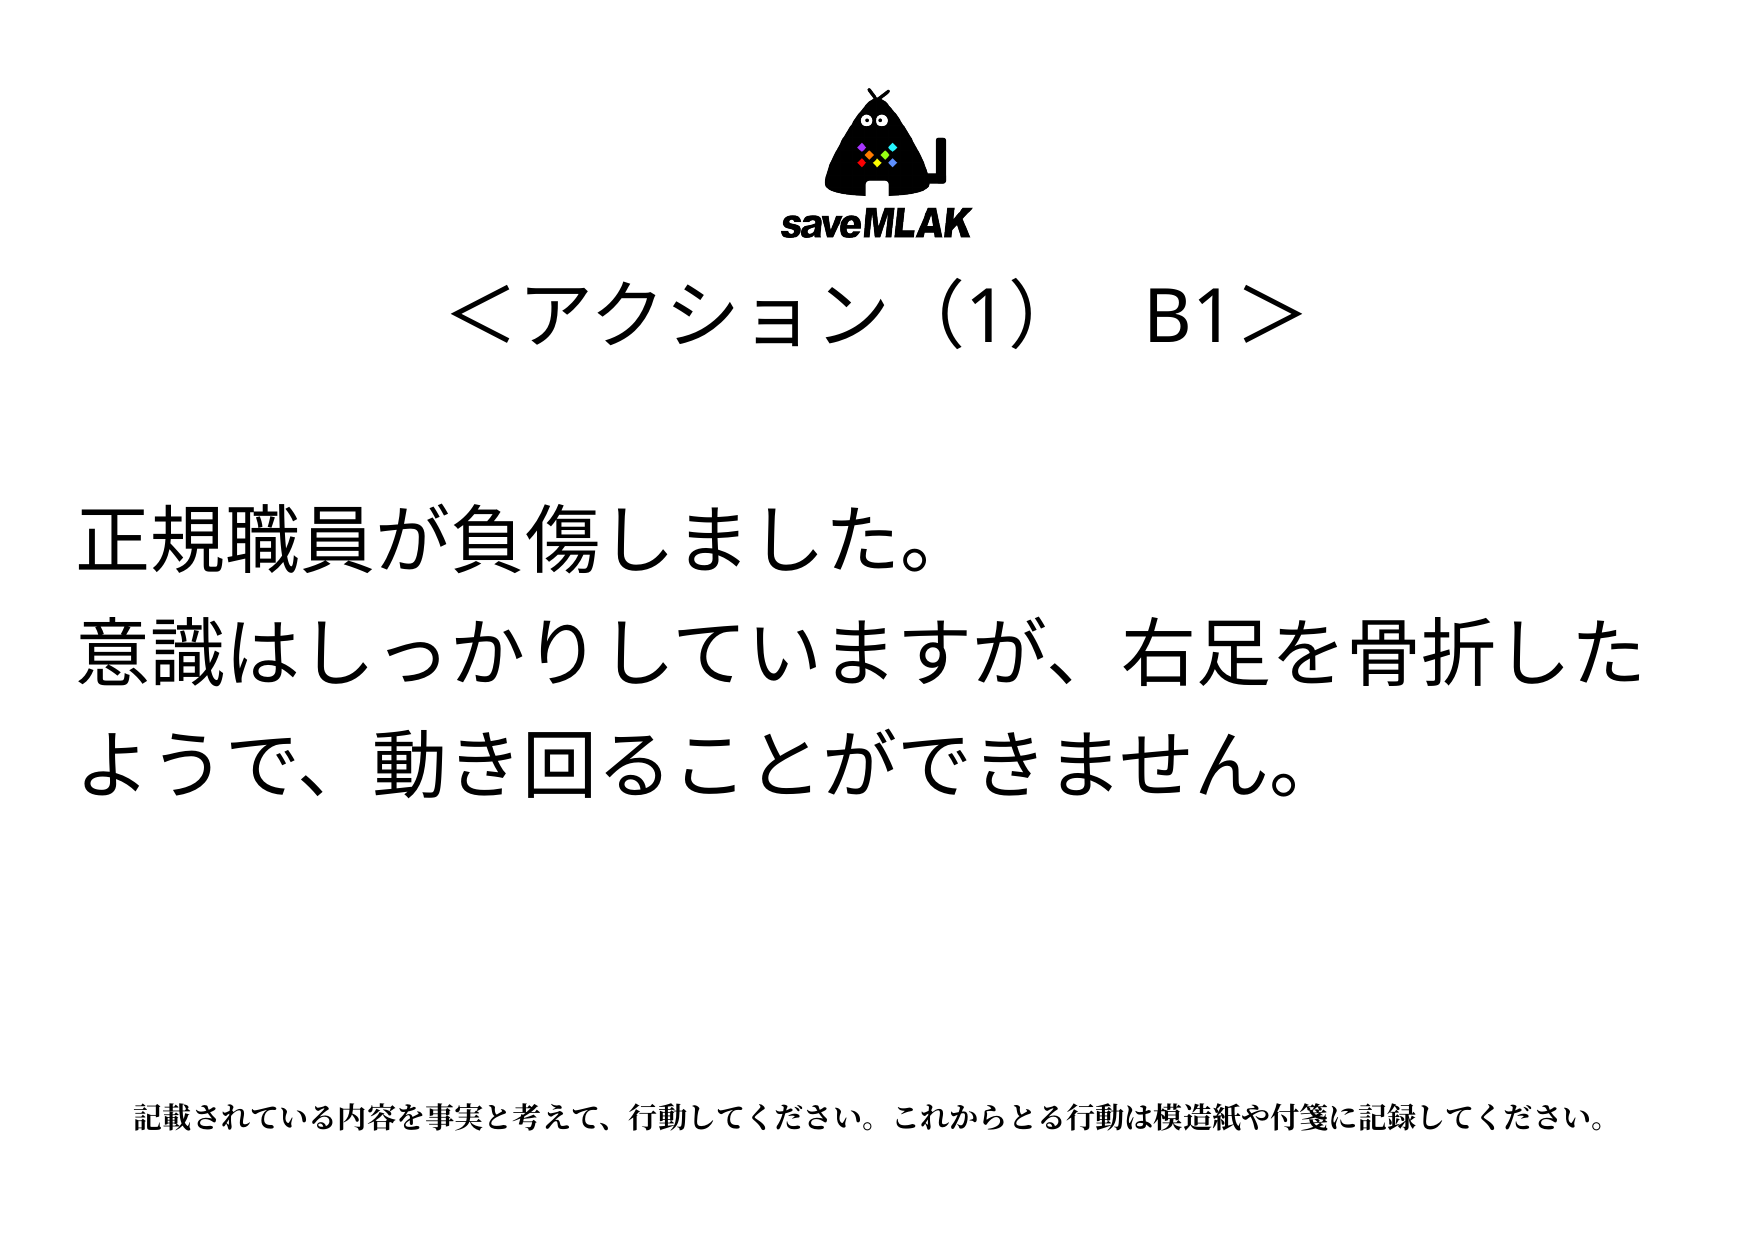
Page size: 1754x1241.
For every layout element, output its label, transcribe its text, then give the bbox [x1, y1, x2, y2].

text 意識はしっかりしていますが、右足を骨折したようで、動き回ることができません。 [75, 591, 1679, 816]
picture [781, 88, 973, 238]
text 正規職員が負傷しました。 [75, 479, 1679, 591]
text ＜アクション（1） B1＞ [75, 254, 1679, 366]
